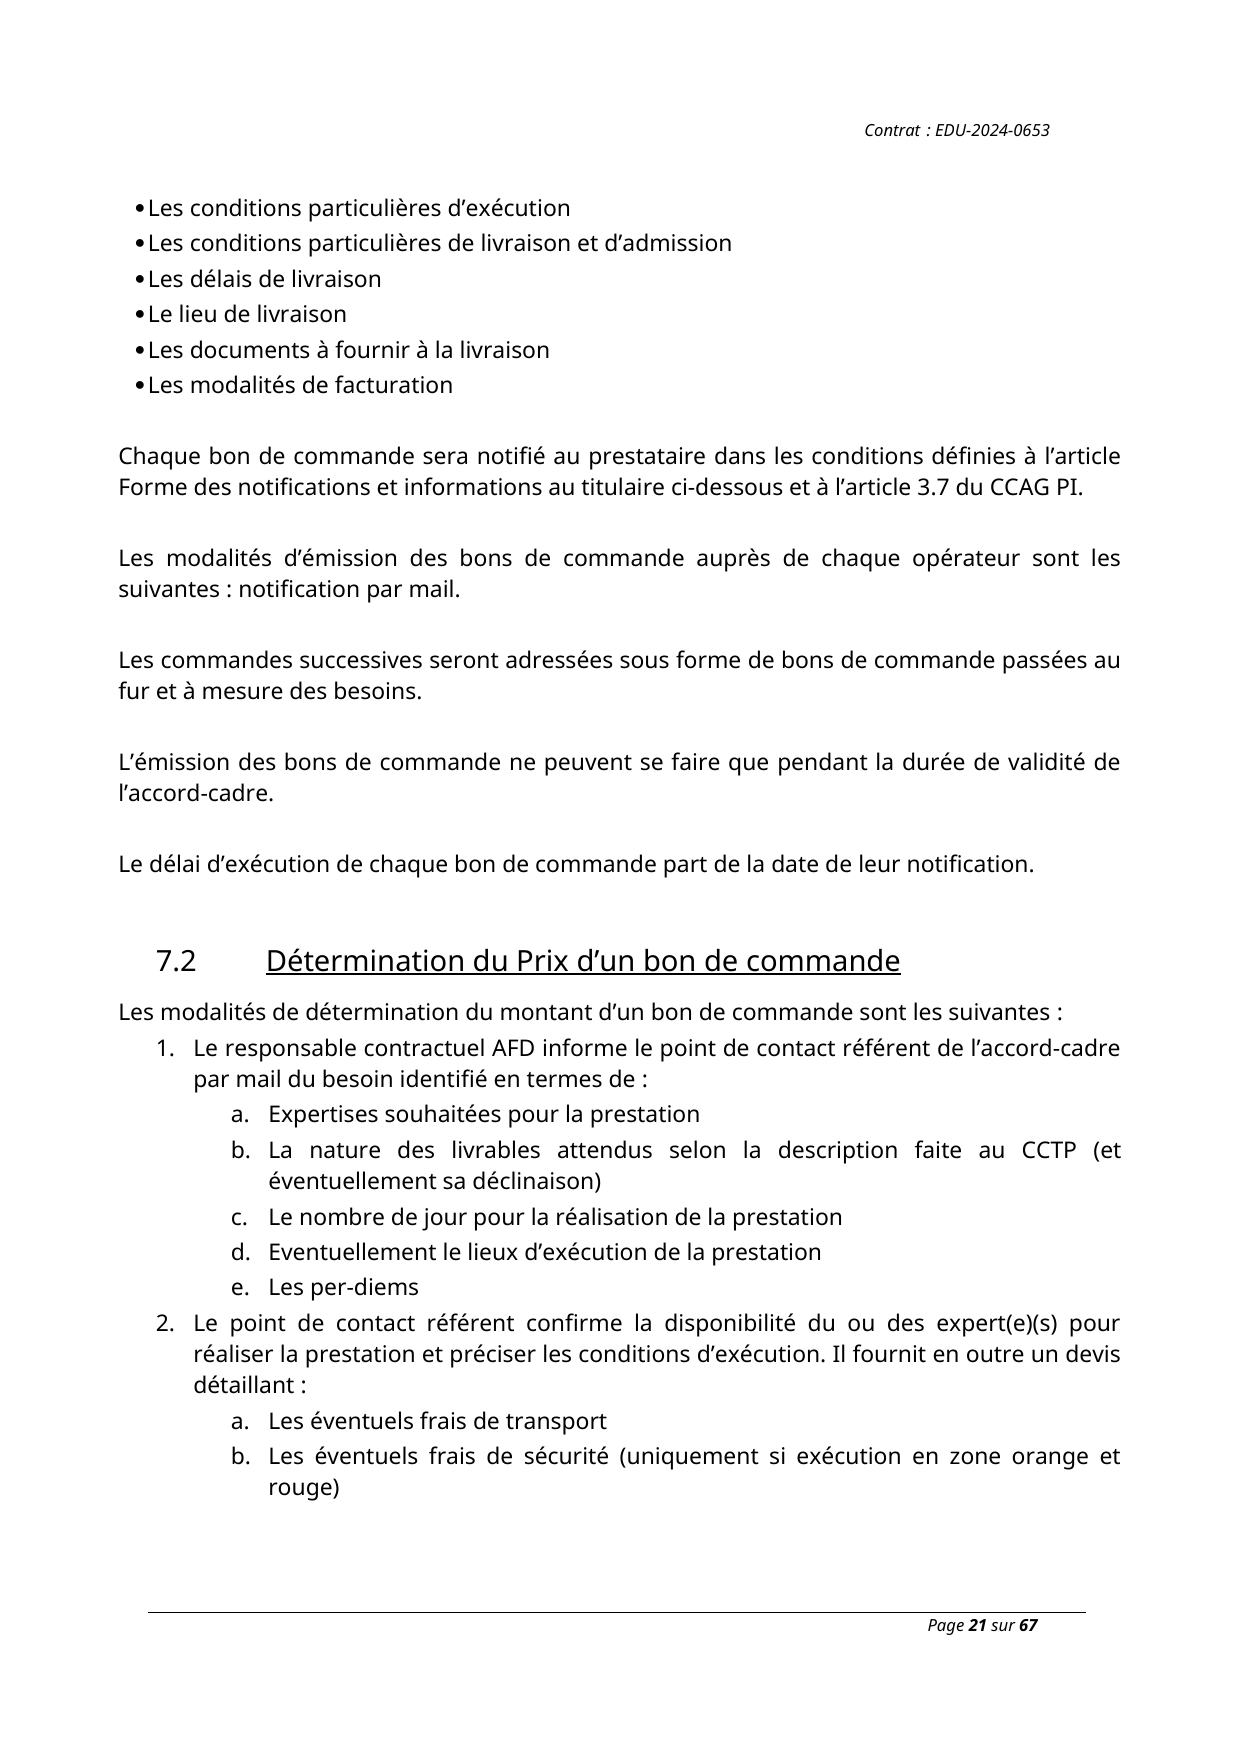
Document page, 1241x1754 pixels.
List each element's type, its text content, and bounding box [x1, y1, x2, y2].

list Les éventuels frais de transport [231, 1404, 1122, 1436]
text Les commandes successives seront adressées sous forme de bons de commande passées au fur et à mesure des besoins. [118, 644, 1122, 707]
list Les per-diems [231, 1271, 1122, 1302]
list Les éventuels frais de sécurité (uniquement si exécution en zone orange et rouge) [231, 1440, 1122, 1502]
text Détermination du Prix d’un bon de commande [156, 940, 1122, 979]
list Eventuellement le lieux d’exécution de la prestation [231, 1236, 1122, 1267]
list Le responsable contractuel AFD informe le point de contact référent de l’accord-cadre par mail du besoin identifié en termes de : [156, 1032, 1122, 1094]
list Les modalités de facturation [136, 369, 1122, 400]
list La nature des livrables attendus selon la description faite au CCTP (et éventuellement sa déclinaison) [231, 1134, 1122, 1196]
list Le point de contact référent confirme la disponibilité du ou des expert(e)(s) pour réaliser la prestation et préciser les conditions d’exécution. Il fournit en outre un devis détaillant : [156, 1307, 1122, 1400]
text Chaque bon de commande sera notifié au prestataire dans les conditions définies à l’article Forme des notifications et informations au titulaire ci-dessous et à l’article 3.7 du CCAG PI. [118, 440, 1122, 502]
list Le nombre de jour pour la réalisation de la prestation [231, 1200, 1122, 1232]
list Les conditions particulières d’exécution [136, 192, 1122, 223]
text Le délai d’exécution de chaque bon de commande part de la date de leur notification. [118, 848, 1122, 879]
text Les modalités de détermination du montant d’un bon de commande sont les suivantes : [118, 996, 1122, 1027]
list Les délais de livraison [136, 263, 1122, 294]
list Le lieu de livraison [136, 298, 1122, 329]
list Les conditions particulières de livraison et d’admission [136, 227, 1122, 259]
list Expertises souhaitées pour la prestation [231, 1098, 1122, 1129]
text L’émission des bons de commande ne peuvent se faire que pendant la durée de validité de l’accord-cadre. [118, 746, 1122, 809]
text Les modalités d’émission des bons de commande auprès de chaque opérateur sont les suivantes : notification par mail. [118, 542, 1122, 604]
list Les documents à fournir à la livraison [136, 334, 1122, 365]
